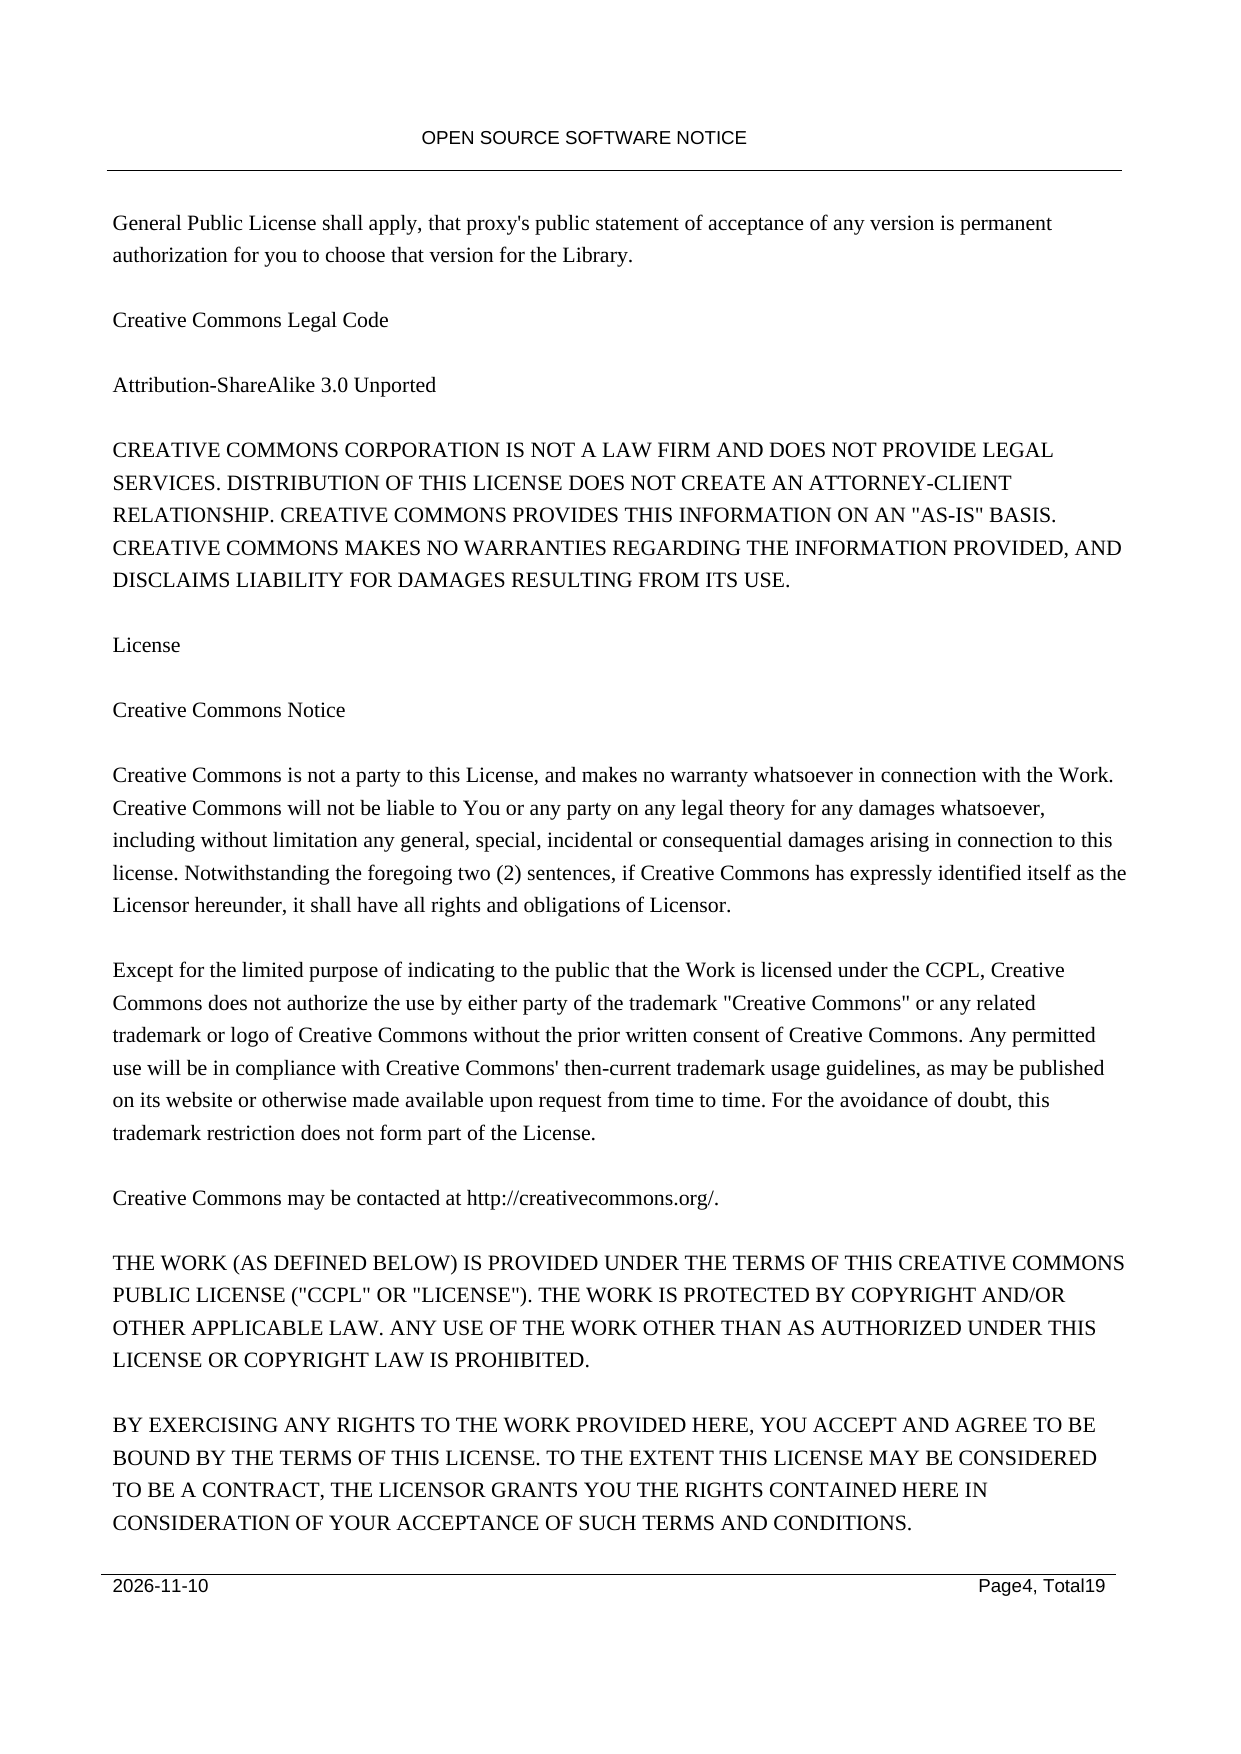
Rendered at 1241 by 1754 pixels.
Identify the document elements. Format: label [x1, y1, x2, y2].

text [112, 206, 1128, 1539]
